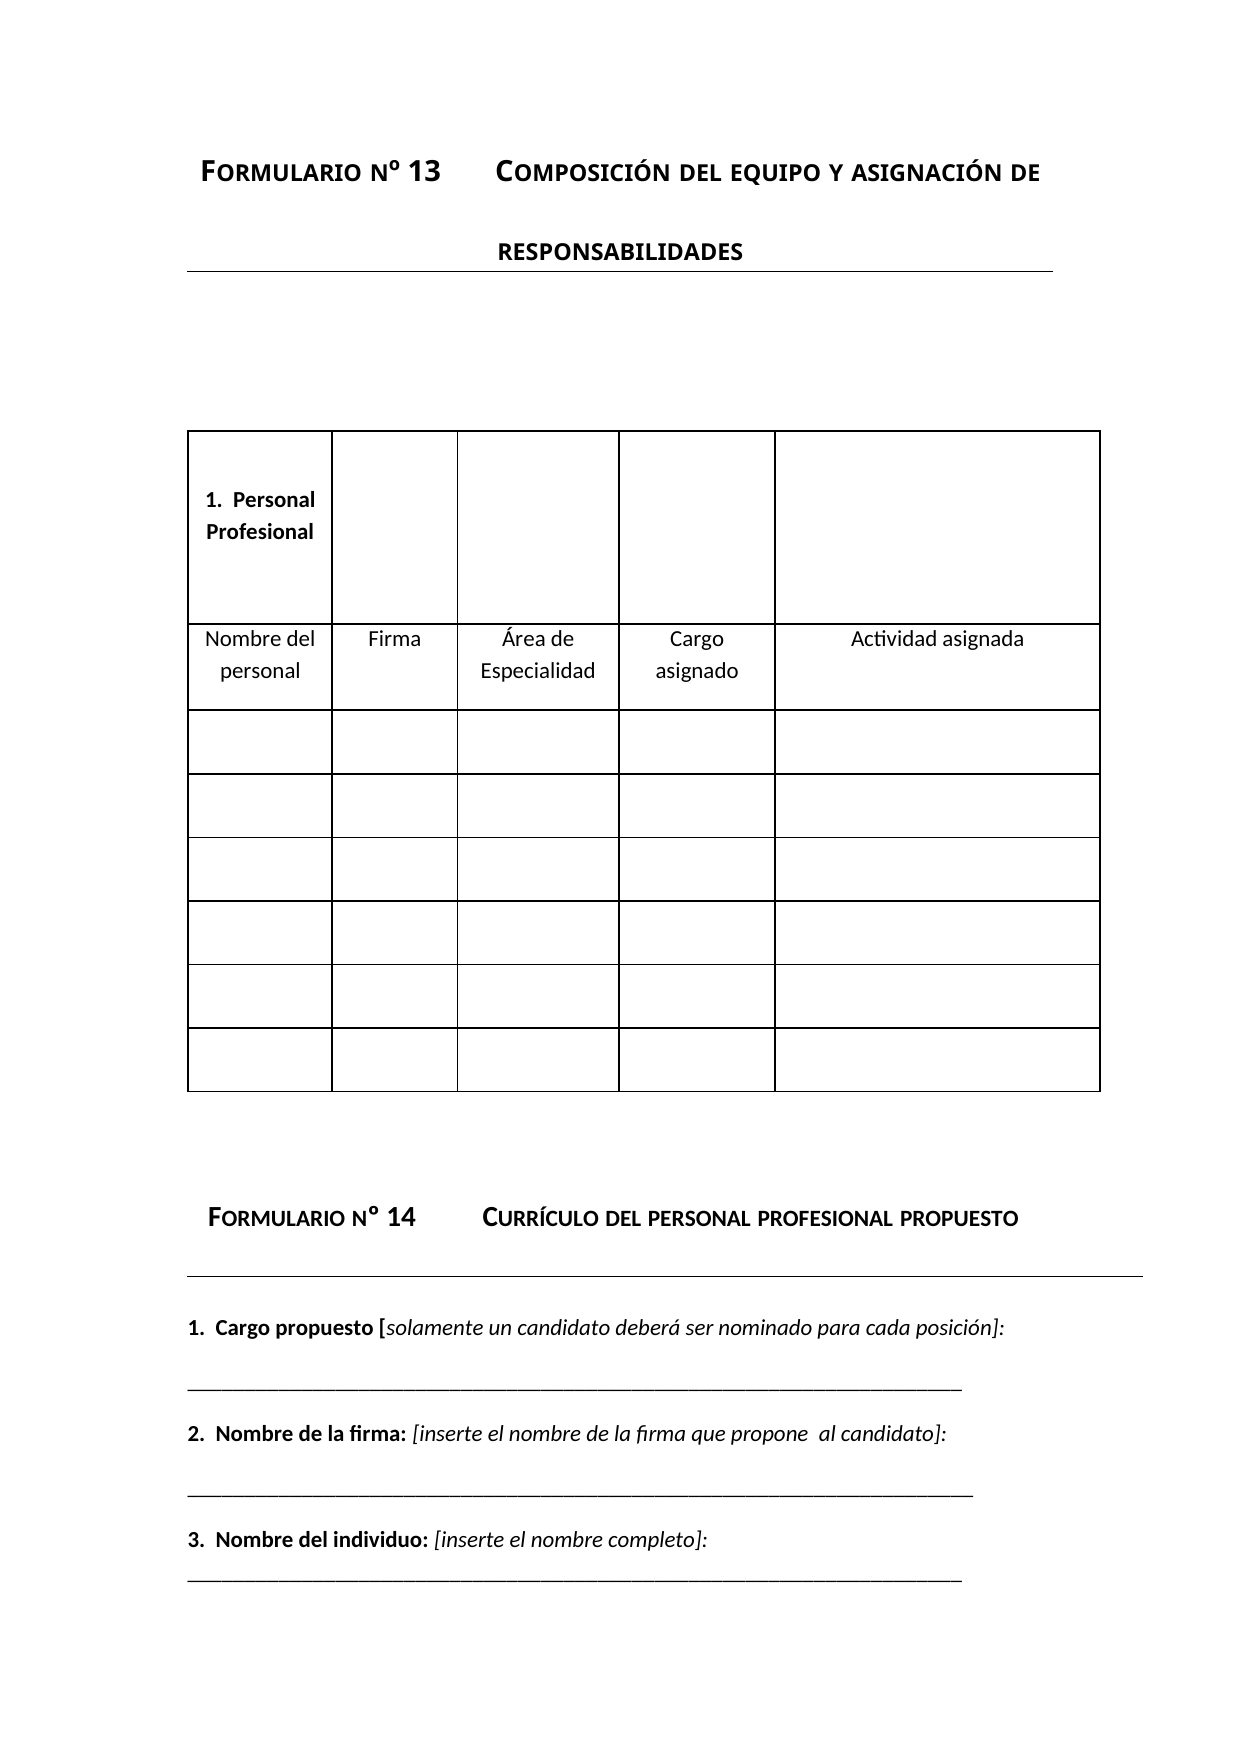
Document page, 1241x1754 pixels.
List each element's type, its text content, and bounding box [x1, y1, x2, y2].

table_cell [776, 1029, 1099, 1091]
table_cell [620, 1029, 774, 1091]
table_cell [333, 902, 457, 963]
text Formulario nº 13 Composición del equipo y asignación de responsabilidades [187, 150, 1053, 271]
table_cell [776, 838, 1099, 900]
table_cell [458, 965, 618, 1027]
table_cell [776, 711, 1099, 773]
table_cell Nombre del personal [189, 625, 331, 709]
text ____________________________________________________________________ [187, 1366, 1053, 1394]
table_cell Cargo asignado [620, 625, 774, 709]
table_cell [620, 902, 774, 963]
table_header [333, 432, 457, 623]
table_cell [189, 775, 331, 836]
table_cell [189, 711, 331, 773]
table_header [776, 432, 1099, 623]
table_cell [333, 1029, 457, 1091]
text 1. Cargo propuesto [solamente un candidato deberá ser nominado para cada posición]: [187, 1313, 1053, 1341]
table_cell [458, 1029, 618, 1091]
table_cell [458, 711, 618, 773]
table_cell [620, 775, 774, 836]
table_header 1. Personal Profesional [189, 432, 331, 623]
table_cell [189, 838, 331, 900]
table_cell [776, 902, 1099, 963]
table_cell [776, 775, 1099, 836]
table_cell [620, 838, 774, 900]
table_cell [333, 775, 457, 836]
table_cell [458, 838, 618, 900]
table_cell Área de Especialidad [458, 625, 618, 709]
table_cell Actividad asignada [776, 625, 1099, 709]
table_cell [333, 838, 457, 900]
table_header [458, 432, 618, 623]
text 2. Nombre de la firma: [inserte el nombre de la firma que propone al candidato]: [187, 1419, 1053, 1447]
table_cell [620, 965, 774, 1027]
table_cell [189, 902, 331, 963]
table_cell [458, 902, 618, 963]
table_cell Firma [333, 625, 457, 709]
text Formulario nº 14 Currículo del personal profesional propuesto [187, 1198, 1053, 1234]
table_header [620, 432, 774, 623]
text _____________________________________________________________________ [187, 1472, 1053, 1500]
table_cell [620, 711, 774, 773]
text 3. Nombre del individuo: [inserte el nombre completo]: ____________________________________________________________________ [187, 1525, 1053, 1585]
table_cell [333, 711, 457, 773]
table_cell [333, 965, 457, 1027]
table_cell [189, 1029, 331, 1091]
table_cell [458, 775, 618, 836]
table_cell [189, 965, 331, 1027]
table_cell [776, 965, 1099, 1027]
